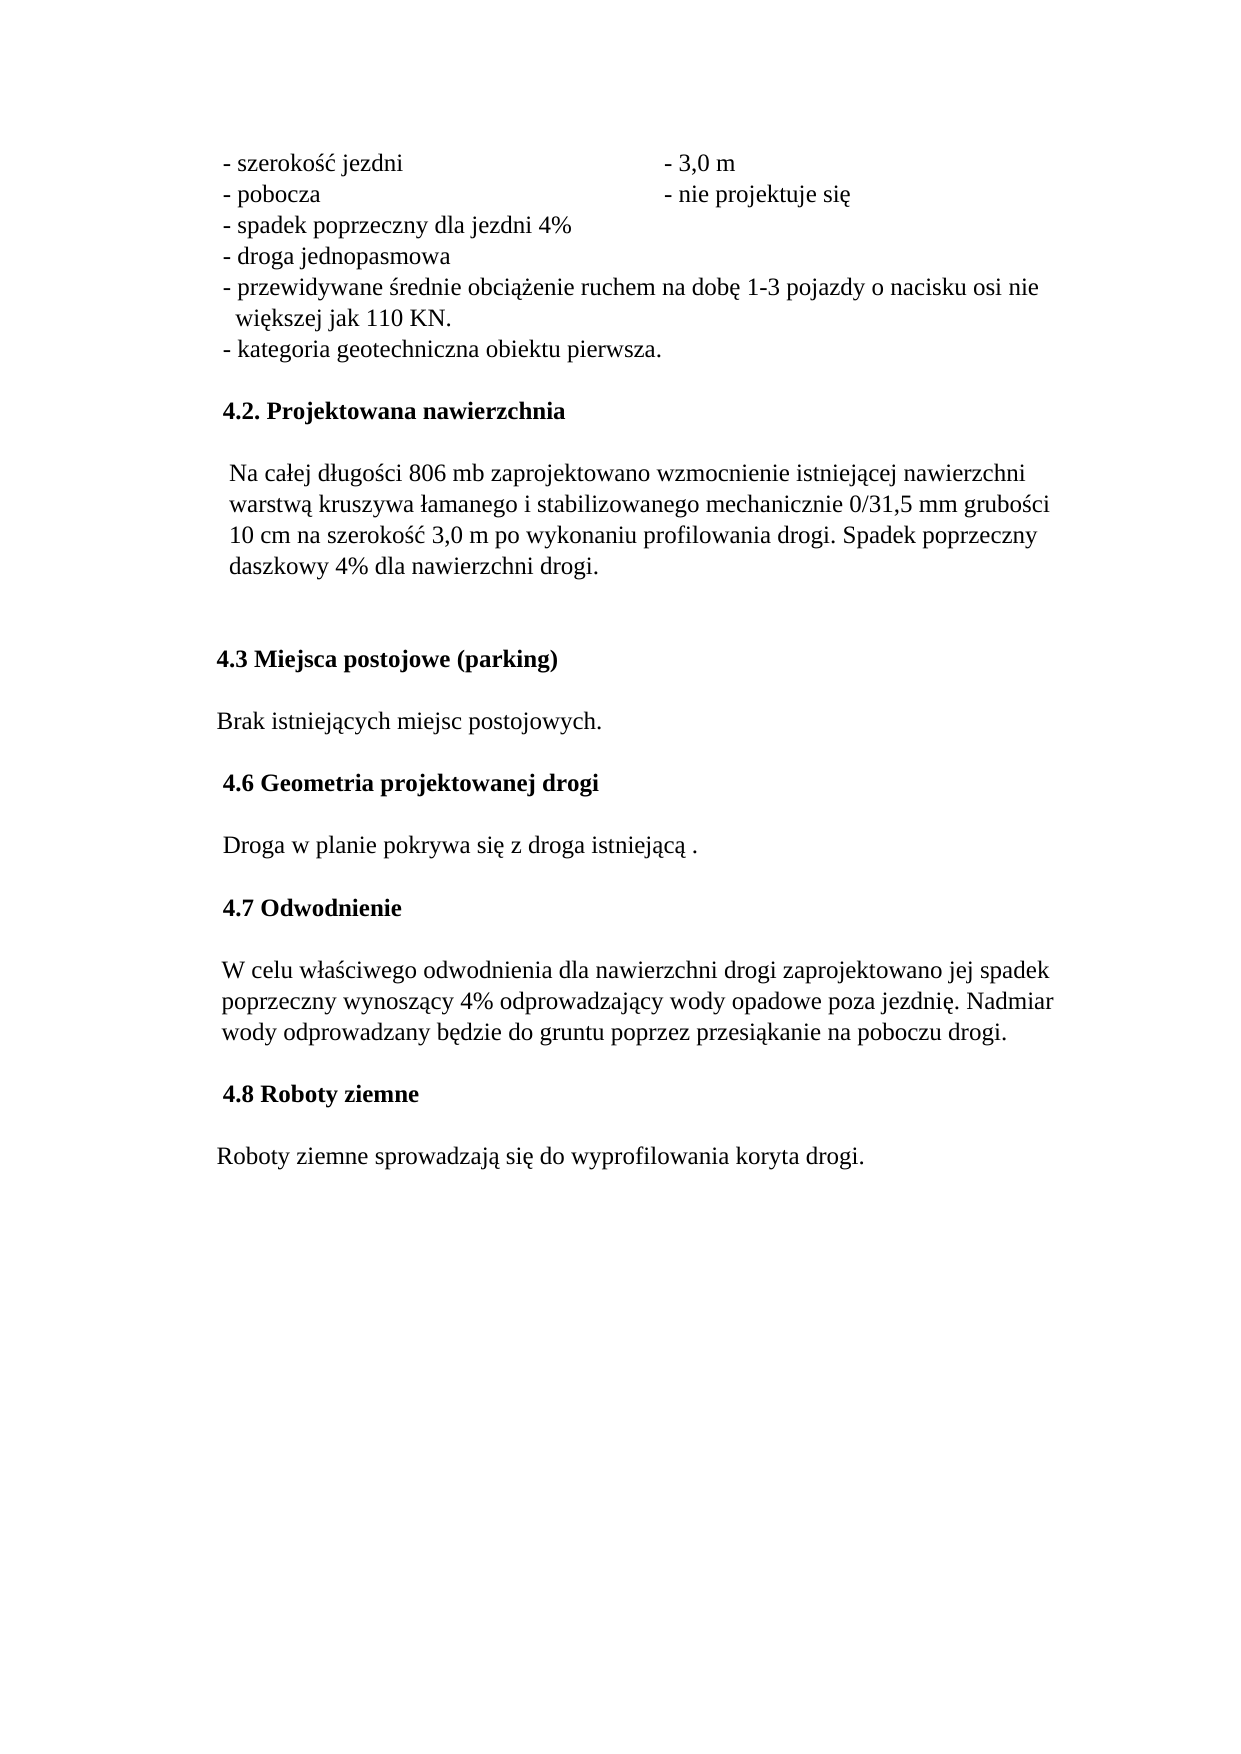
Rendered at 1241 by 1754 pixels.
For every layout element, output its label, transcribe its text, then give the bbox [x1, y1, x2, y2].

text - spadek poprzeczny dla jezdni 4% [148, 210, 1093, 238]
text 4.3 Miejsca postojowe (parking) [148, 644, 1093, 673]
text 4.2. Projektowana nawierzchnia [148, 396, 1093, 425]
text Na całej długości 806 mb zaprojektowano wzmocnienie istniejącej nawierzchni [148, 458, 1093, 487]
text Brak istniejących miejsc postojowych. [148, 706, 1093, 735]
text - kategoria geotechniczna obiektu pierwsza. [148, 334, 1093, 363]
text 4.6 Geometria projektowanej drogi [148, 768, 1093, 797]
text W celu właściwego odwodnienia dla nawierzchni drogi zaprojektowano jej spadek poprzeczny wynoszący 4% odprowadzający wody opadowe poza jezdnię. Nadmiar wody odprowadzany będzie do gruntu poprzez przesiąkanie na poboczu drogi. [221, 955, 1093, 1046]
text 4.7 Odwodnienie [148, 893, 1093, 921]
text - szerokość jezdni - 3,0 m [148, 148, 1093, 176]
text - pobocza - nie projektuje się [148, 179, 1093, 207]
text daszkowy 4% dla nawierzchni drogi. [148, 551, 1093, 580]
text większej jak 110 KN. [148, 303, 1093, 332]
text - droga jednopasmowa [148, 241, 1093, 269]
text Roboty ziemne sprowadzają się do wyprofilowania koryta drogi. [148, 1141, 1093, 1170]
text warstwą kruszywa łamanego i stabilizowanego mechanicznie 0/31,5 mm grubości [148, 489, 1093, 518]
text Droga w planie pokrywa się z droga istniejącą . [148, 831, 1093, 859]
text 4.8 Roboty ziemne [148, 1079, 1093, 1108]
text 10 cm na szerokość 3,0 m po wykonaniu profilowania drogi. Spadek poprzeczny [148, 520, 1093, 549]
text - przewidywane średnie obciążenie ruchem na dobę 1-3 pojazdy o nacisku osi nie [148, 272, 1093, 301]
